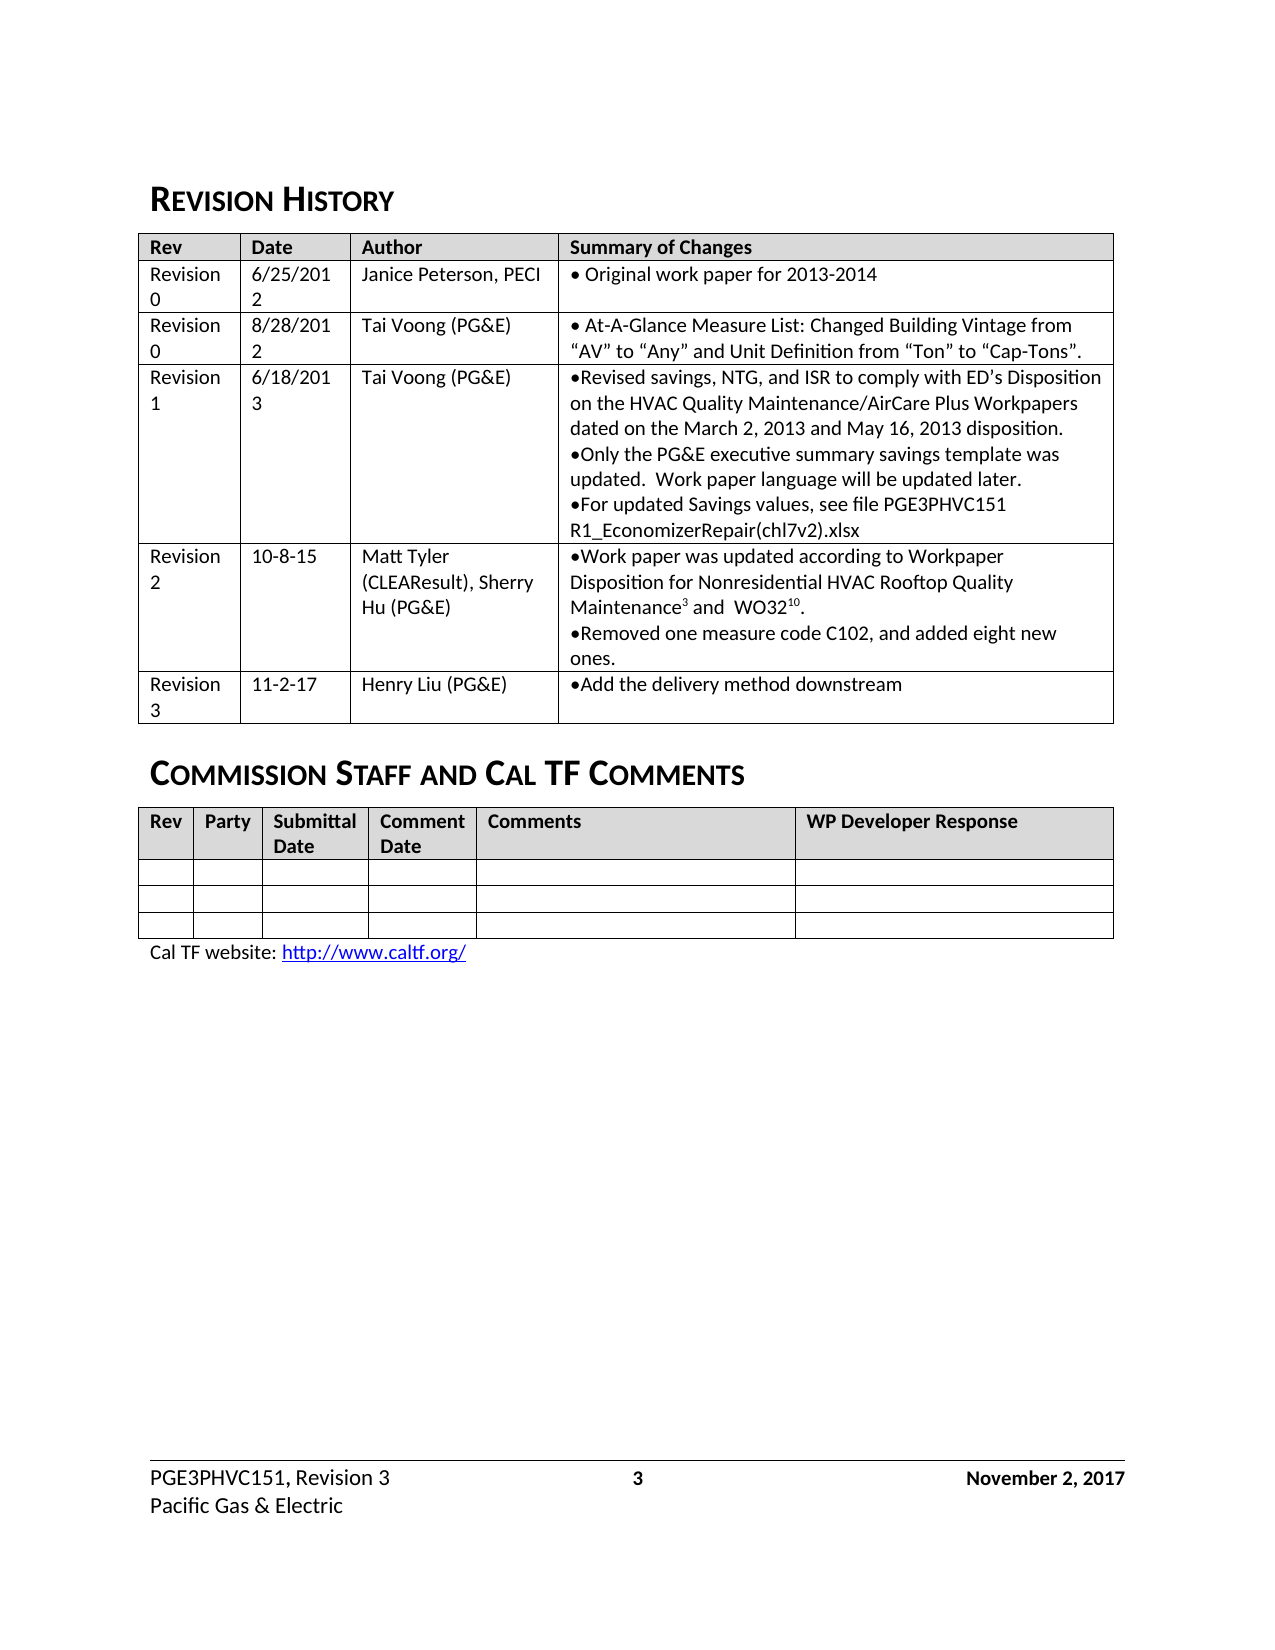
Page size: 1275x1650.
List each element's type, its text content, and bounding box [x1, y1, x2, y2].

table_cell •Work paper was updated according to Workpaper Disposition for Nonresidential HVAC Rooftop Quality Maintenance3 and WO3210. •Removed one measure code C102, and added eight new ones. [559, 544, 1113, 671]
table_cell Revision 0 [139, 261, 240, 312]
subtitle Revision History [150, 175, 1125, 221]
table_cell [263, 860, 368, 885]
table_header Comment Date [369, 808, 476, 859]
table_cell [194, 886, 262, 912]
table_header Rev [139, 808, 193, 859]
table_cell [796, 913, 1113, 938]
table_cell Revision 1 [139, 365, 240, 542]
table_header Author [351, 234, 558, 260]
table_header Party [194, 808, 262, 859]
subtitle Commission Staff and Cal TF Comments [150, 748, 1125, 794]
table_cell [263, 886, 368, 912]
table_cell [139, 886, 193, 912]
table_cell [369, 886, 476, 912]
table_cell [139, 913, 193, 938]
table_cell •Revised savings, NTG, and ISR to comply with ED’s Disposition on the HVAC Quality Maintenance/AirCare Plus Workpapers dated on the March 2, 2013 and May 16, 2013 disposition. •Only the PG&E executive summary savings template was updated. Work paper language will be updated later. •For updated Savings values, see file PGE3PHVC151 R1_EconomizerRepair(chl7v2).xlsx [559, 365, 1113, 542]
table_cell 10-8-15 [241, 544, 350, 671]
table_cell • At-A-Glance Measure List: Changed Building Vintage from “AV” to “Any” and Unit Definition from “Ton” to “Cap-Tons”. [559, 313, 1113, 363]
table_header Rev [139, 234, 240, 260]
table_cell Janice Peterson, PECI [351, 261, 558, 312]
table_cell [369, 913, 476, 938]
table_cell Tai Voong (PG&E) [351, 365, 558, 542]
table_header Date [241, 234, 350, 260]
table_cell 11-2-17 [241, 672, 350, 722]
table_cell [477, 886, 795, 912]
table_cell •Add the delivery method downstream [559, 672, 1113, 722]
table_cell Revision 2 [139, 544, 240, 671]
table_cell [477, 860, 795, 885]
table_cell 6/18/2013 [241, 365, 350, 542]
table_cell • Original work paper for 2013-2014 [559, 261, 1113, 312]
table_header Comments [477, 808, 795, 859]
table_header Summary of Changes [559, 234, 1113, 260]
table_cell 8/28/2012 [241, 313, 350, 363]
table_header WP Developer Response [796, 808, 1113, 859]
table_cell [194, 860, 262, 885]
text Cal TF website: http://www.caltf.org/ [150, 939, 1125, 964]
table_cell Henry Liu (PG&E) [351, 672, 558, 722]
table_cell Matt Tyler (CLEAResult), Sherry Hu (PG&E) [351, 544, 558, 671]
table_cell [194, 913, 262, 938]
table_cell Tai Voong (PG&E) [351, 313, 558, 363]
table_cell [477, 913, 795, 938]
table_cell Revision 3 [139, 672, 240, 722]
table_cell [369, 860, 476, 885]
table_cell [796, 886, 1113, 912]
table_cell [139, 860, 193, 885]
table_cell [263, 913, 368, 938]
table_cell 6/25/2012 [241, 261, 350, 312]
table_cell Revision 0 [139, 313, 240, 363]
table_header Submittal Date [263, 808, 368, 859]
table_cell [796, 860, 1113, 885]
